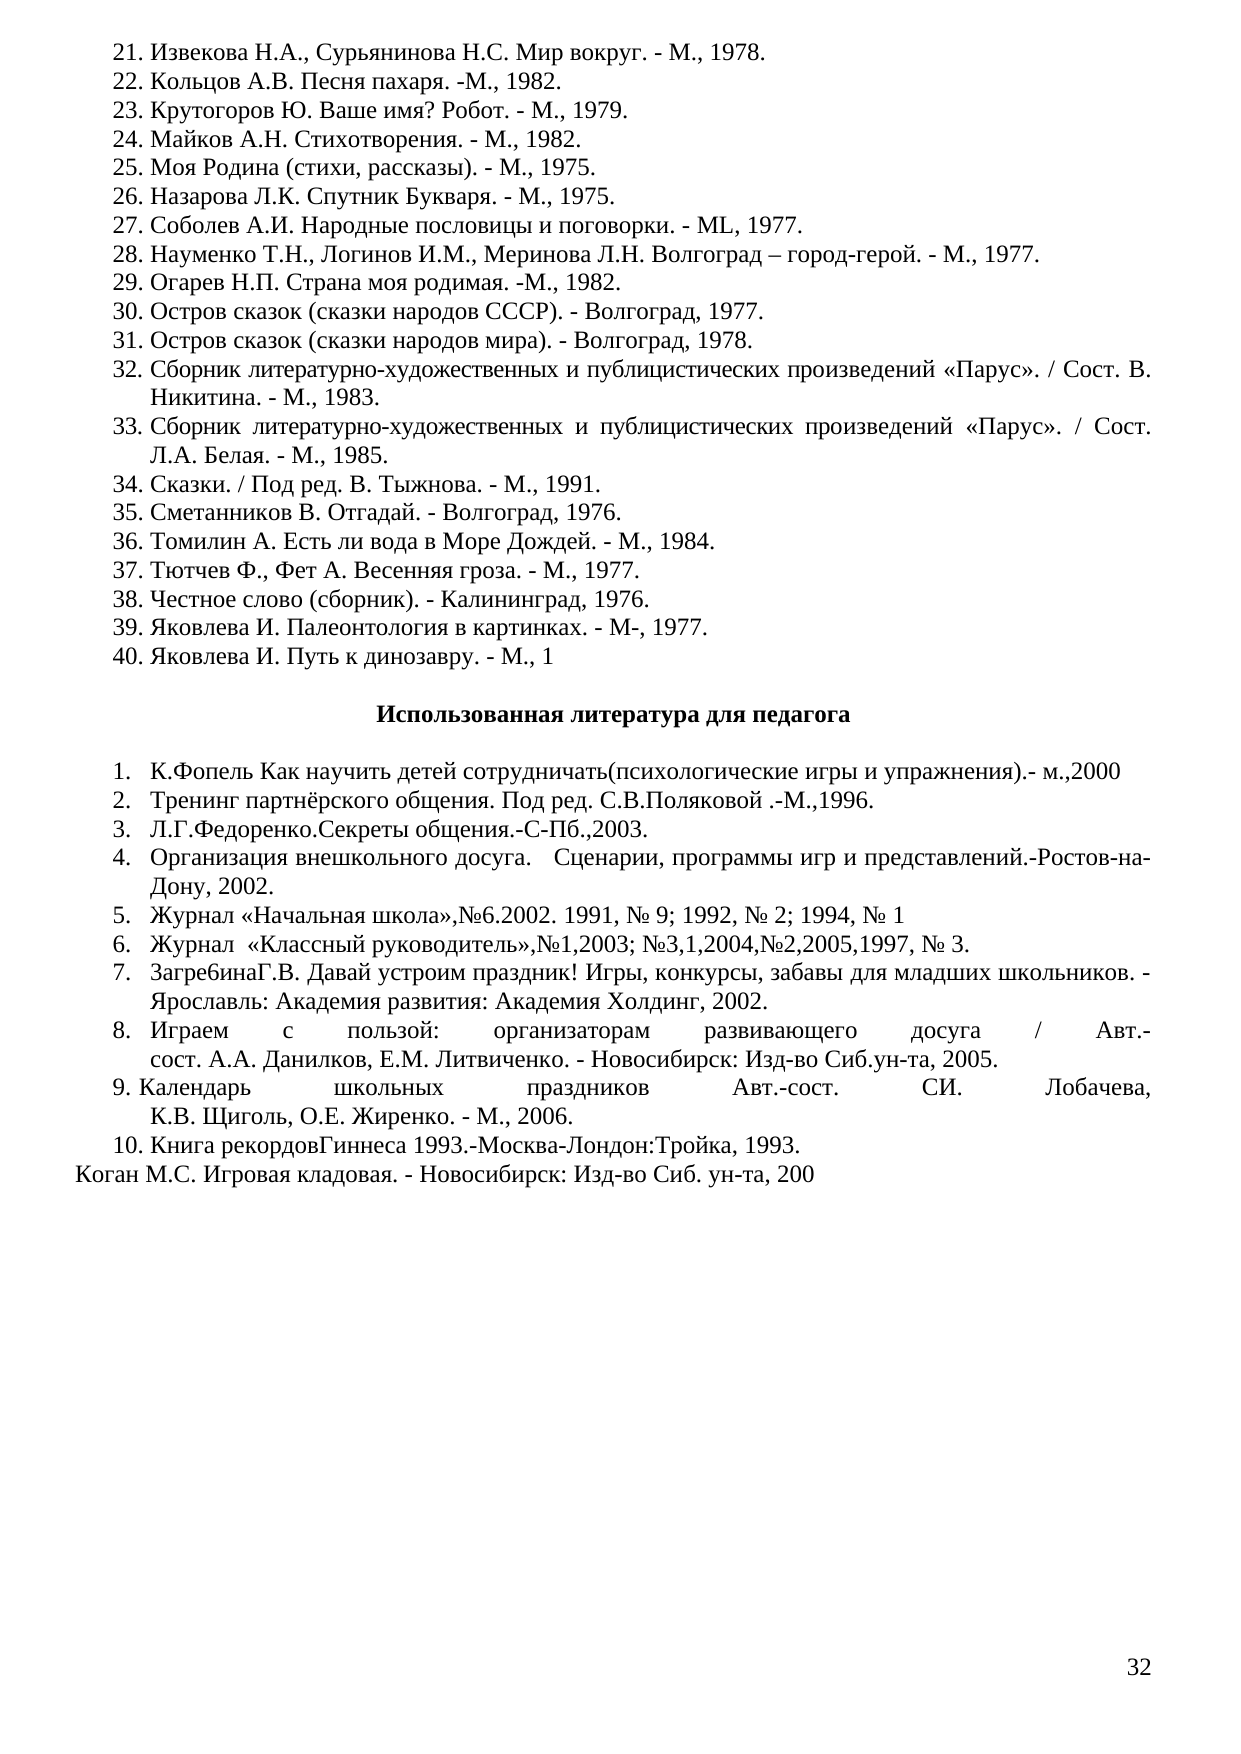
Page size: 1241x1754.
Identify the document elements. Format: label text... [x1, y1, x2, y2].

list Журнал «Классный руководитель»,№1,2003; №3,1,2004,№2,2005,1997, № 3. [112, 929, 1152, 957]
list Соболев А.И. Народные пословицы и поговорки. - ML, 1977. [112, 210, 1152, 239]
list Книга рекордовГиннеса 1993.-Москва-Лондон:Тройка, 1993. [112, 1130, 1152, 1159]
list Остров сказок (сказки народов мира). - Волгоград, 1978. [112, 325, 1152, 354]
list 3агре6инаГ.В. Давай устроим праздник! Игры, конкурсы, забавы для младших школьников. - Ярославль: Академия развития: Академия Холдинг, 2002. [112, 957, 1151, 1015]
list Огарев Н.П. Страна моя родимая. -М., 1982. [112, 267, 1152, 296]
list Сборник литературно-художественных и публицистических произведений «Парус». / Сост. В. Никитина. - М., 1983. [112, 354, 1152, 411]
list Сборник литературно-художественных и публицистических произведений «Парус». / Сост. Л.А. Белая. - М., 1985. [112, 411, 1152, 469]
list Извекова Н.А., Сурьянинова Н.С. Мир вокруг. - М., 1978. [112, 37, 1152, 66]
list Томилин А. Есть ли вода в Море Дождей. - М., 1984. [112, 526, 1152, 555]
text Использованная литература для педагога [75, 699, 1152, 727]
list Организация внешкольного досуга. Сценарии, программы игр и представлений.-Ростов-на-Дону, 2002. [112, 842, 1152, 900]
list Остров сказок (сказки народов СССР). - Волгоград, 1977. [112, 296, 1152, 325]
list Календарь школьных праздников Авт.-сост. СИ. Лобачева, К.В. Щиголь, О.Е. Жиренко. - М., 2006. [112, 1072, 1152, 1130]
list Кольцов А.В. Песня пахаря. -М., 1982. [112, 66, 1152, 95]
list Яковлева И. Палеонтология в картинках. - М-, 1977. [112, 612, 1152, 641]
list Науменко Т.Н., Логинов И.М., Меринова Л.Н. Волгоград – город-герой. - М., 1977. [112, 239, 1152, 267]
list Назарова Л.К. Спутник Букваря. - М., 1975. [112, 181, 1152, 210]
list Играем с пользой: организаторам развивающего досуга / Авт.- сост. А.А. Данилков, Е.М. Литвиченко. - Новосибирск: Изд-во Сиб.ун-та, 2005. [112, 1015, 1152, 1072]
list Честное слово (сборник). - Калининград, 1976. [112, 584, 1152, 612]
list Крутогоров Ю. Ваше имя? Робот. - М., 1979. [112, 95, 1152, 124]
list Майков А.Н. Стихотворения. - М., 1982. [112, 124, 1152, 152]
list Тютчев Ф., Фет А. Весенняя гроза. - М., 1977. [112, 555, 1152, 584]
list Яковлева И. Путь к динозавру. - М., 1 [112, 641, 1152, 670]
list Л.Г.Федоренко.Секреты общения.-С-Пб.,2003. [112, 814, 1152, 842]
list Сметанников В. Отгадай. - Волгоград, 1976. [112, 497, 1152, 526]
list Сказки. / Под ред. В. Тыжнова. - М., 1991. [112, 469, 1152, 497]
list Журнал «Начальная школа»,№6.2002. 1991, № 9; 1992, № 2; 1994, № 1 [112, 900, 1152, 929]
list Моя Родина (стихи, рассказы). - М., 1975. [112, 152, 1152, 181]
list К.Фопель Как научить детей сотрудничать(психологические игры и упражнения).- м.,2000 [112, 756, 1152, 785]
list Тренинг партнёрского общения. Под ред. С.В.Поляковой .-М.,1996. [112, 785, 1152, 814]
text Коган М.С. Игровая кладовая. - Новосибирск: Изд-во Сиб. ун-та, 200 [75, 1159, 1152, 1187]
